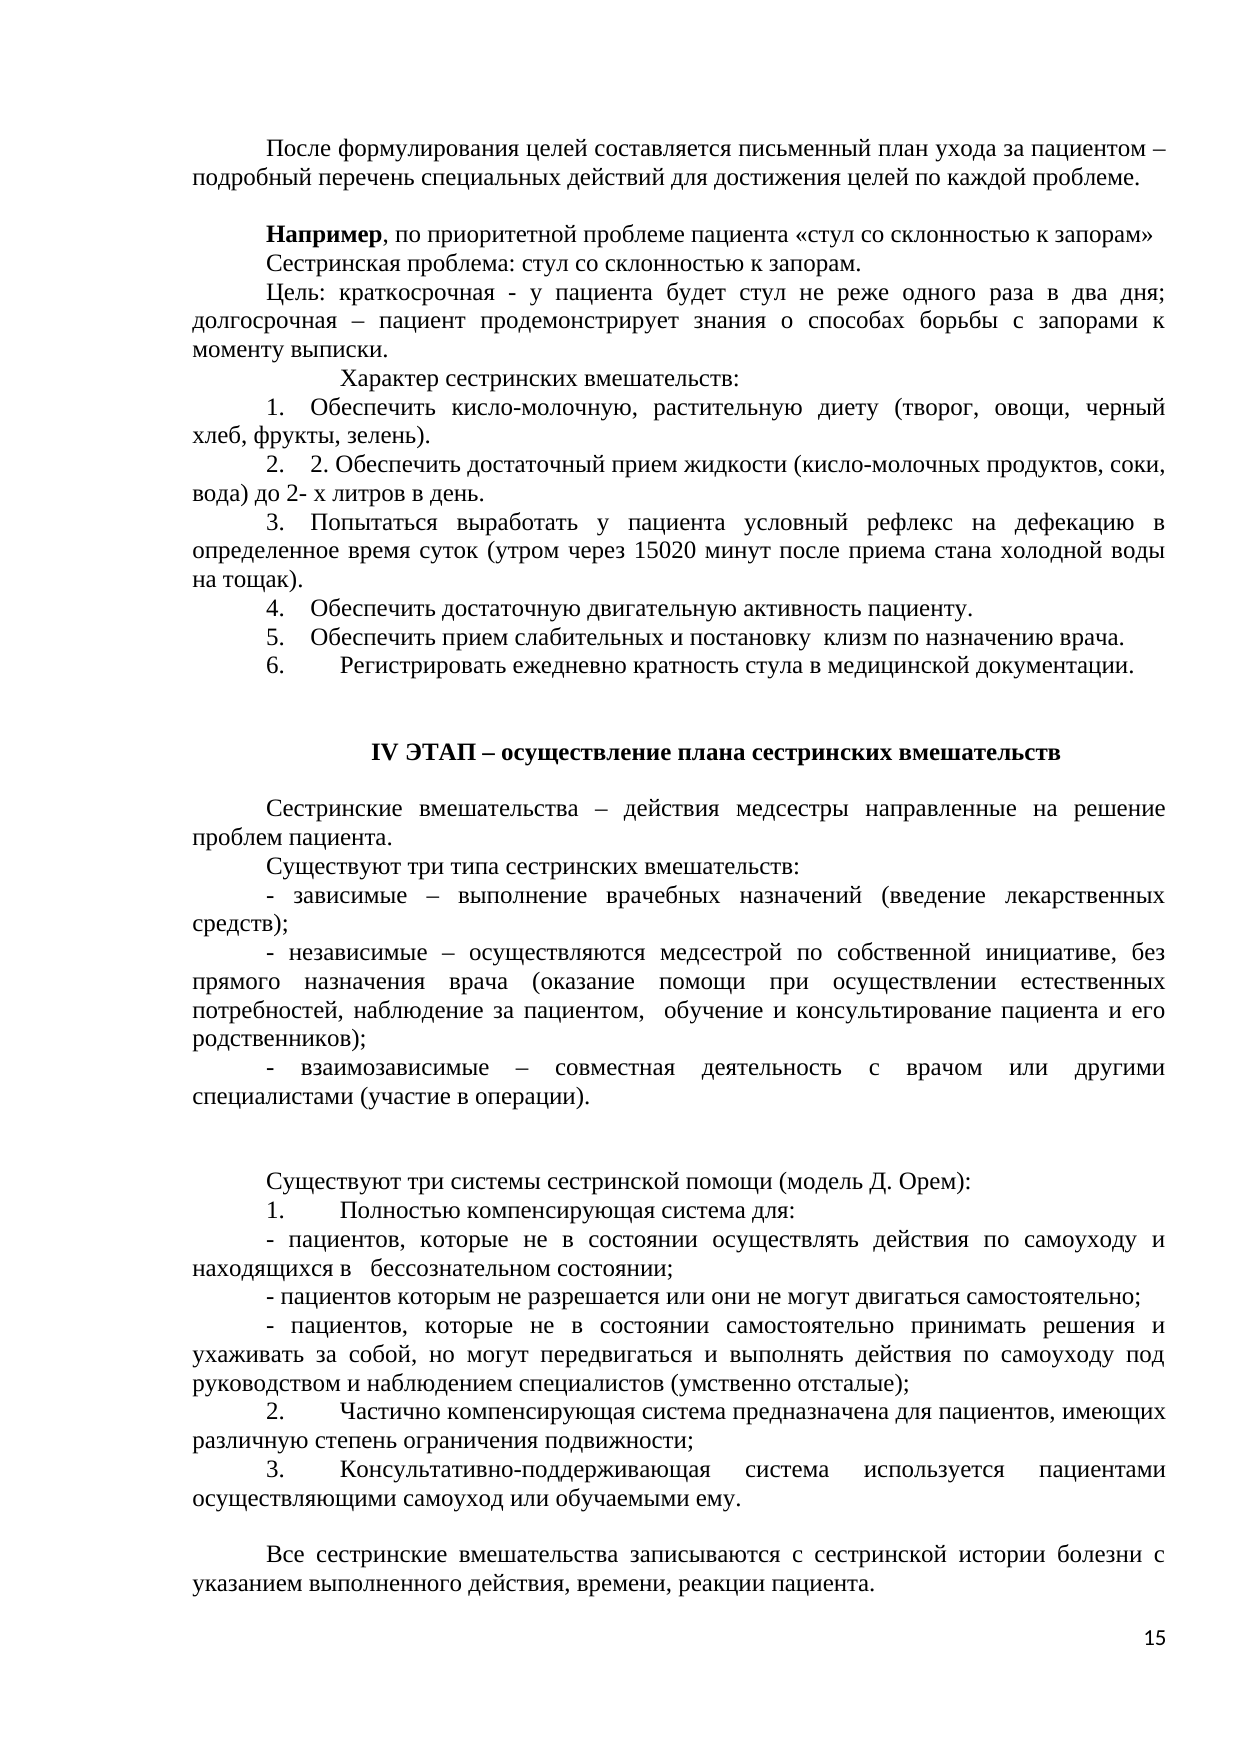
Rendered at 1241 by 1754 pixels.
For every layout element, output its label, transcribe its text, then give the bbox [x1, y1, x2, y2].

list Частично компенсирующая система предназначена для пациентов, имеющих различную степень ограничения подвижности; [192, 1396, 1166, 1454]
text Характер сестринских вмешательств: [192, 363, 1166, 392]
list Консультативно-поддерживающая система используется пациентами осуществляющими самоуход или обучаемыми ему. [192, 1454, 1166, 1511]
text Цель: краткосрочная - у пациента будет стул не реже одного раза в два дня; долгосрочная – пациент продемонстрирует знания о способах борьбы с запорами к моменту выписки. [192, 277, 1166, 363]
text Сестринская проблема: стул со склонностью к запорам. [192, 248, 1166, 277]
list Попытаться выработать у пациента условный рефлекс на дефекацию в определенное время суток (утром через 15020 минут после приема стана холодной воды на тощак). [192, 507, 1166, 593]
text - пациентов которым не разрешается или они не могут двигаться самостоятельно; [192, 1281, 1166, 1310]
text - пациентов, которые не в состоянии осуществлять действия по самоуходу и находящихся в бессознательном состоянии; [192, 1224, 1166, 1281]
text - независимые – осуществляются медсестрой по собственной инициативе, без прямого назначения врача (оказание помощи при осуществлении естественных потребностей, наблюдение за пациентом, обучение и консультирование пациента и его родственников); [192, 937, 1166, 1052]
text - взаимозависимые – совместная деятельность с врачом или другими специалистами (участие в операции). [192, 1052, 1166, 1110]
text После формулирования целей составляется письменный план ухода за пациентом – подробный перечень специальных действий для достижения целей по каждой проблеме. [192, 133, 1166, 190]
list Обеспечить прием слабительных и постановку клизм по назначению врача. [192, 622, 1166, 650]
text Существуют три системы сестринской помощи (модель Д. Орем): [192, 1166, 1166, 1195]
text Например, по приоритетной проблеме пациента «стул со склонностью к запорам» [192, 219, 1166, 248]
text Существуют три типа сестринских вмешательств: [192, 851, 1166, 880]
text - зависимые – выполнение врачебных назначений (введение лекарственных средств); [192, 880, 1166, 937]
text IV ЭТАП – осуществление плана сестринских вмешательств [192, 737, 1166, 765]
list Полностью компенсирующая система для: [192, 1195, 1166, 1224]
list Регистрировать ежедневно кратность стула в медицинской документации. [192, 650, 1166, 679]
text Все сестринские вмешательства записываются с сестринской истории болезни с указанием выполненного действия, времени, реакции пациента. [192, 1539, 1166, 1597]
list Обеспечить кисло-молочную, растительную диету (творог, овощи, черный хлеб, фрукты, зелень). [192, 392, 1166, 449]
list 2. Обеспечить достаточный прием жидкости (кисло-молочных продуктов, соки, вода) до 2- х литров в день. [192, 449, 1166, 507]
text Сестринские вмешательства – действия медсестры направленные на решение проблем пациента. [192, 793, 1166, 851]
list Обеспечить достаточную двигательную активность пациенту. [192, 593, 1166, 622]
text - пациентов, которые не в состоянии самостоятельно принимать решения и ухаживать за собой, но могут передвигаться и выполнять действия по самоуходу под руководством и наблюдением специалистов (умственно отсталые); [192, 1310, 1166, 1396]
